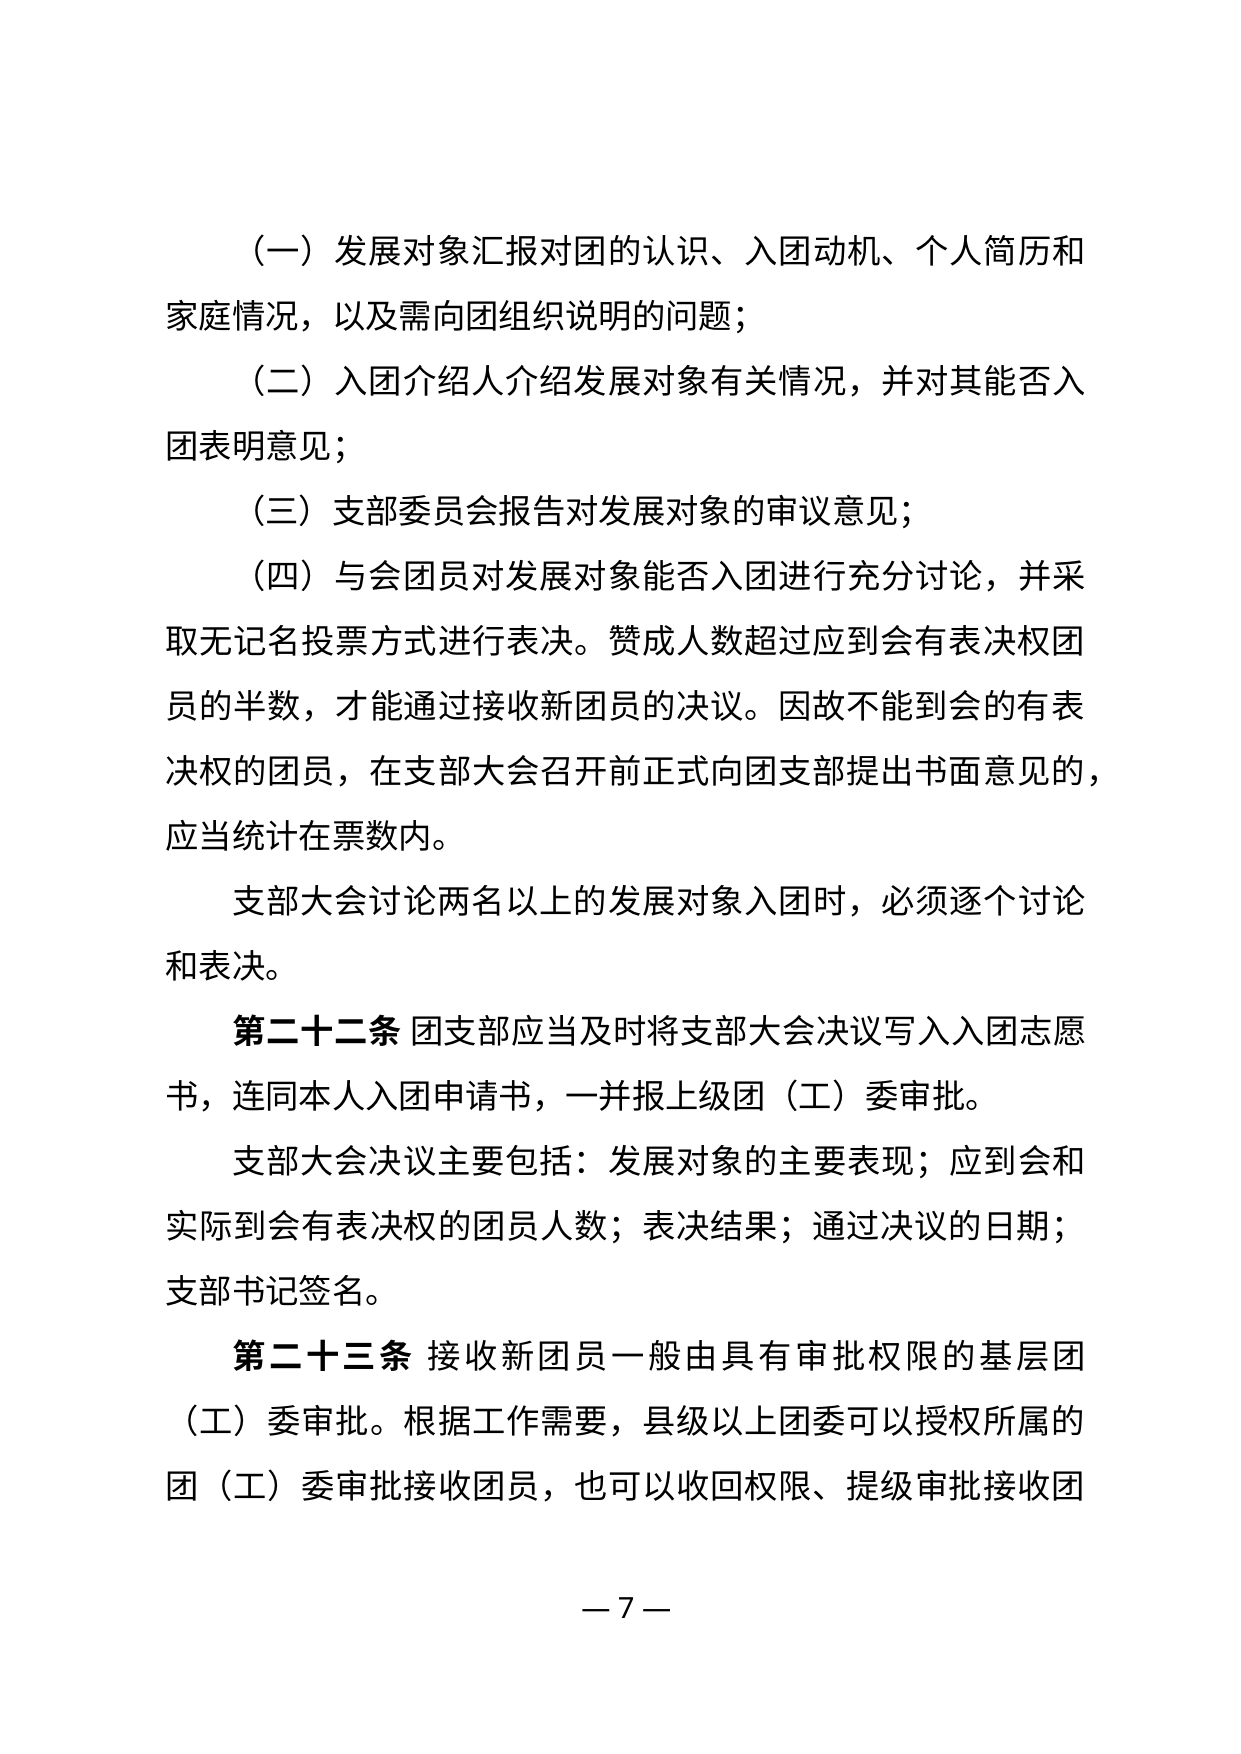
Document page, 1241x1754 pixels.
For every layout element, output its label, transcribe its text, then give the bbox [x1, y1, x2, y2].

text 支部大会讨论两名以上的发展对象入团时，必须逐个讨论和表决。 [165, 867, 1087, 997]
text 第二十二条 团支部应当及时将支部大会决议写入入团志愿书，连同本人入团申请书，一并报上级团（工）委审批。 [165, 997, 1087, 1127]
text （四）与会团员对发展对象能否入团进行充分讨论，并采取无记名投票方式进行表决。赞成人数超过应到会有表决权团员的半数，才能通过接收新团员的决议。因故不能到会的有表决权的团员，在支部大会召开前正式向团支部提出书面意见的，应当统计在票数内。 [165, 542, 1087, 867]
text 支部大会决议主要包括：发展对象的主要表现；应到会和实际到会有表决权的团员人数；表决结果；通过决议的日期；支部书记签名。 [165, 1127, 1087, 1322]
text （三）支部委员会报告对发展对象的审议意见； [165, 477, 1087, 542]
text （一）发展对象汇报对团的认识、入团动机、个人简历和家庭情况，以及需向团组织说明的问题； [165, 217, 1087, 347]
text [165, 1322, 1087, 1517]
text （二）入团介绍人介绍发展对象有关情况，并对其能否入团表明意见； [165, 347, 1087, 477]
